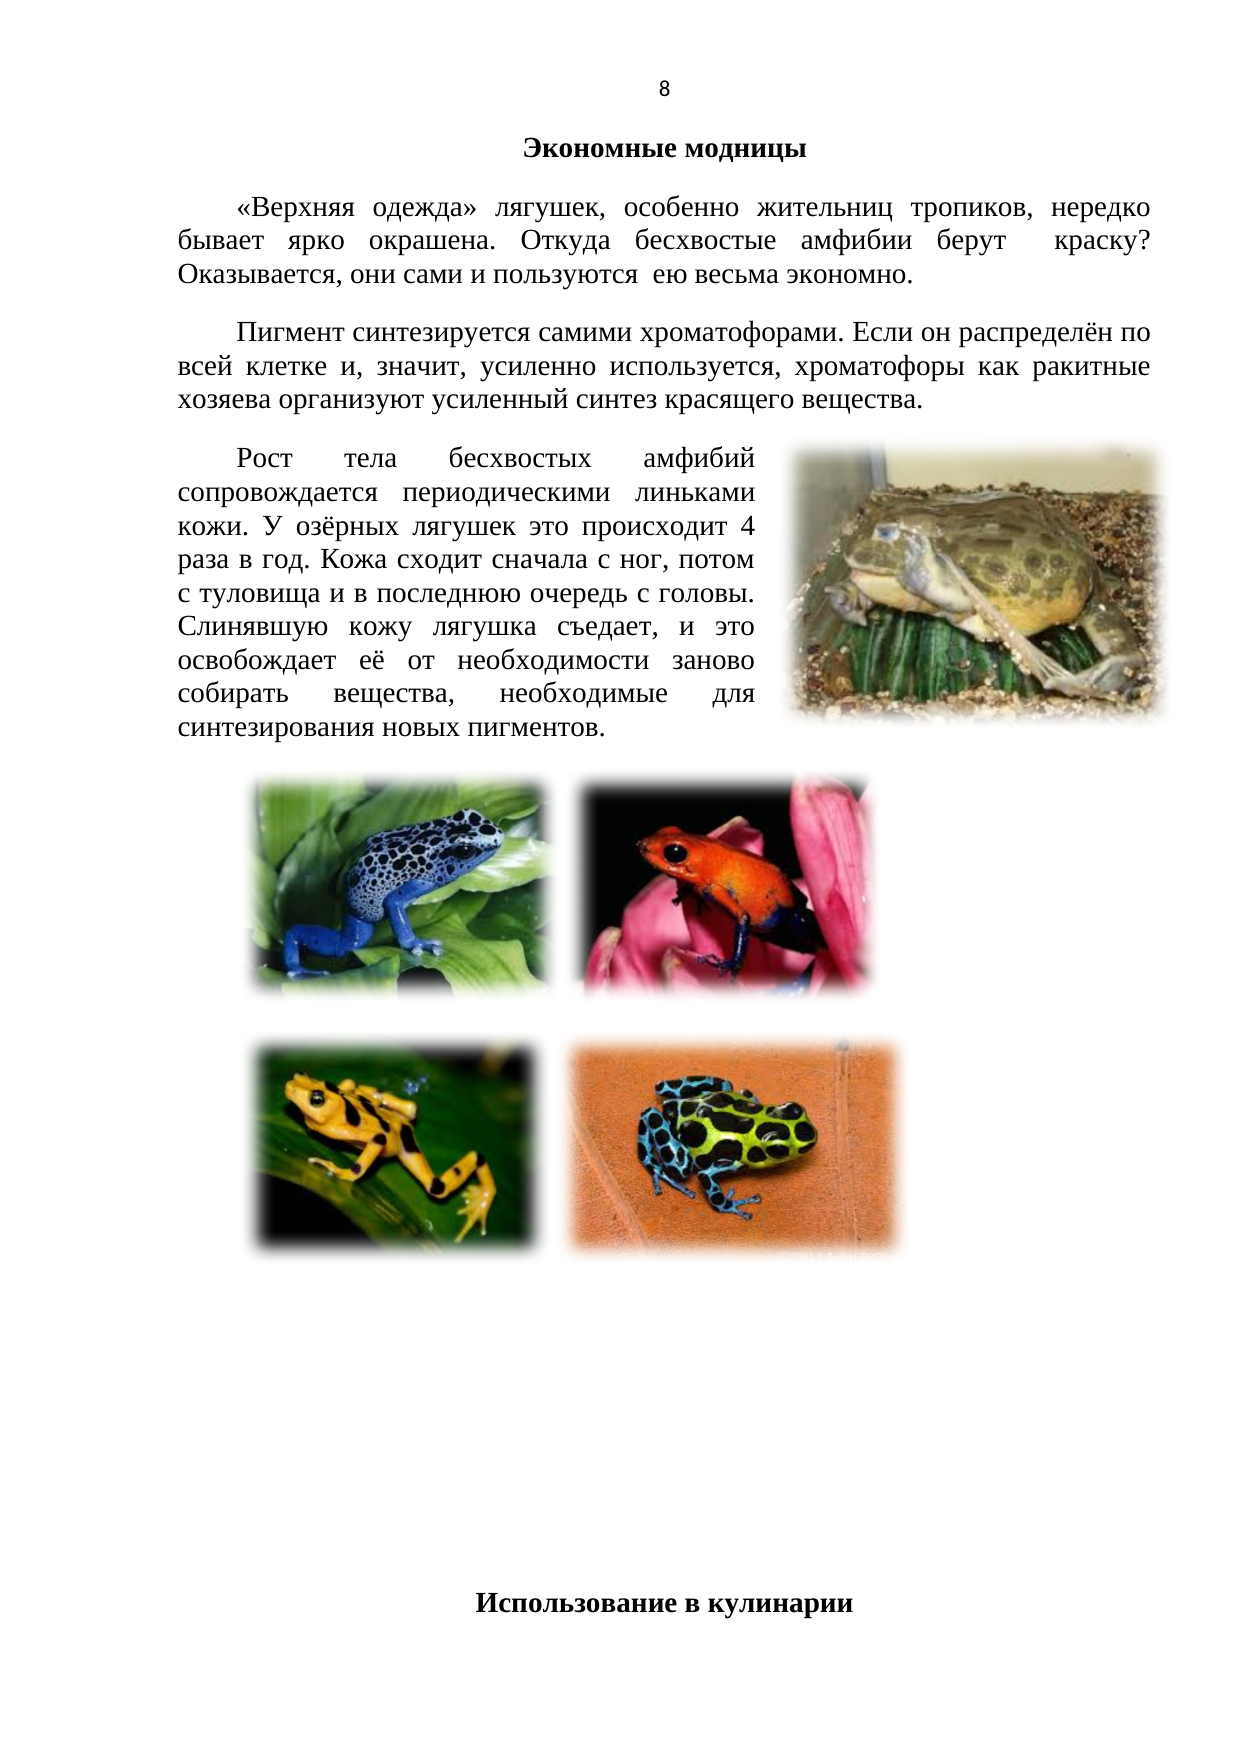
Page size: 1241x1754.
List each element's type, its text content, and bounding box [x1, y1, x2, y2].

text Пигмент синтезируется самими хроматофорами. Если он распределён по всей клетке и, значит, усиленно используется, хроматофоры как ракитные хозяева организуют усиленный синтез красящего вещества. [177, 314, 1152, 415]
text Использование в кулинарии [177, 1585, 1152, 1619]
text «Верхняя одежда» лягушек, особенно жительниц тропиков, нередко бывает ярко окрашена. Откуда бесхвостые амфибии берут краску? Оказывается, они сами и пользуются ею весьма экономно. [177, 189, 1152, 289]
picture [584, 1058, 883, 1237]
picture [269, 797, 531, 974]
picture [594, 797, 853, 975]
text Экономные модницы [177, 130, 1152, 163]
picture [807, 464, 1143, 700]
picture [269, 1059, 522, 1236]
